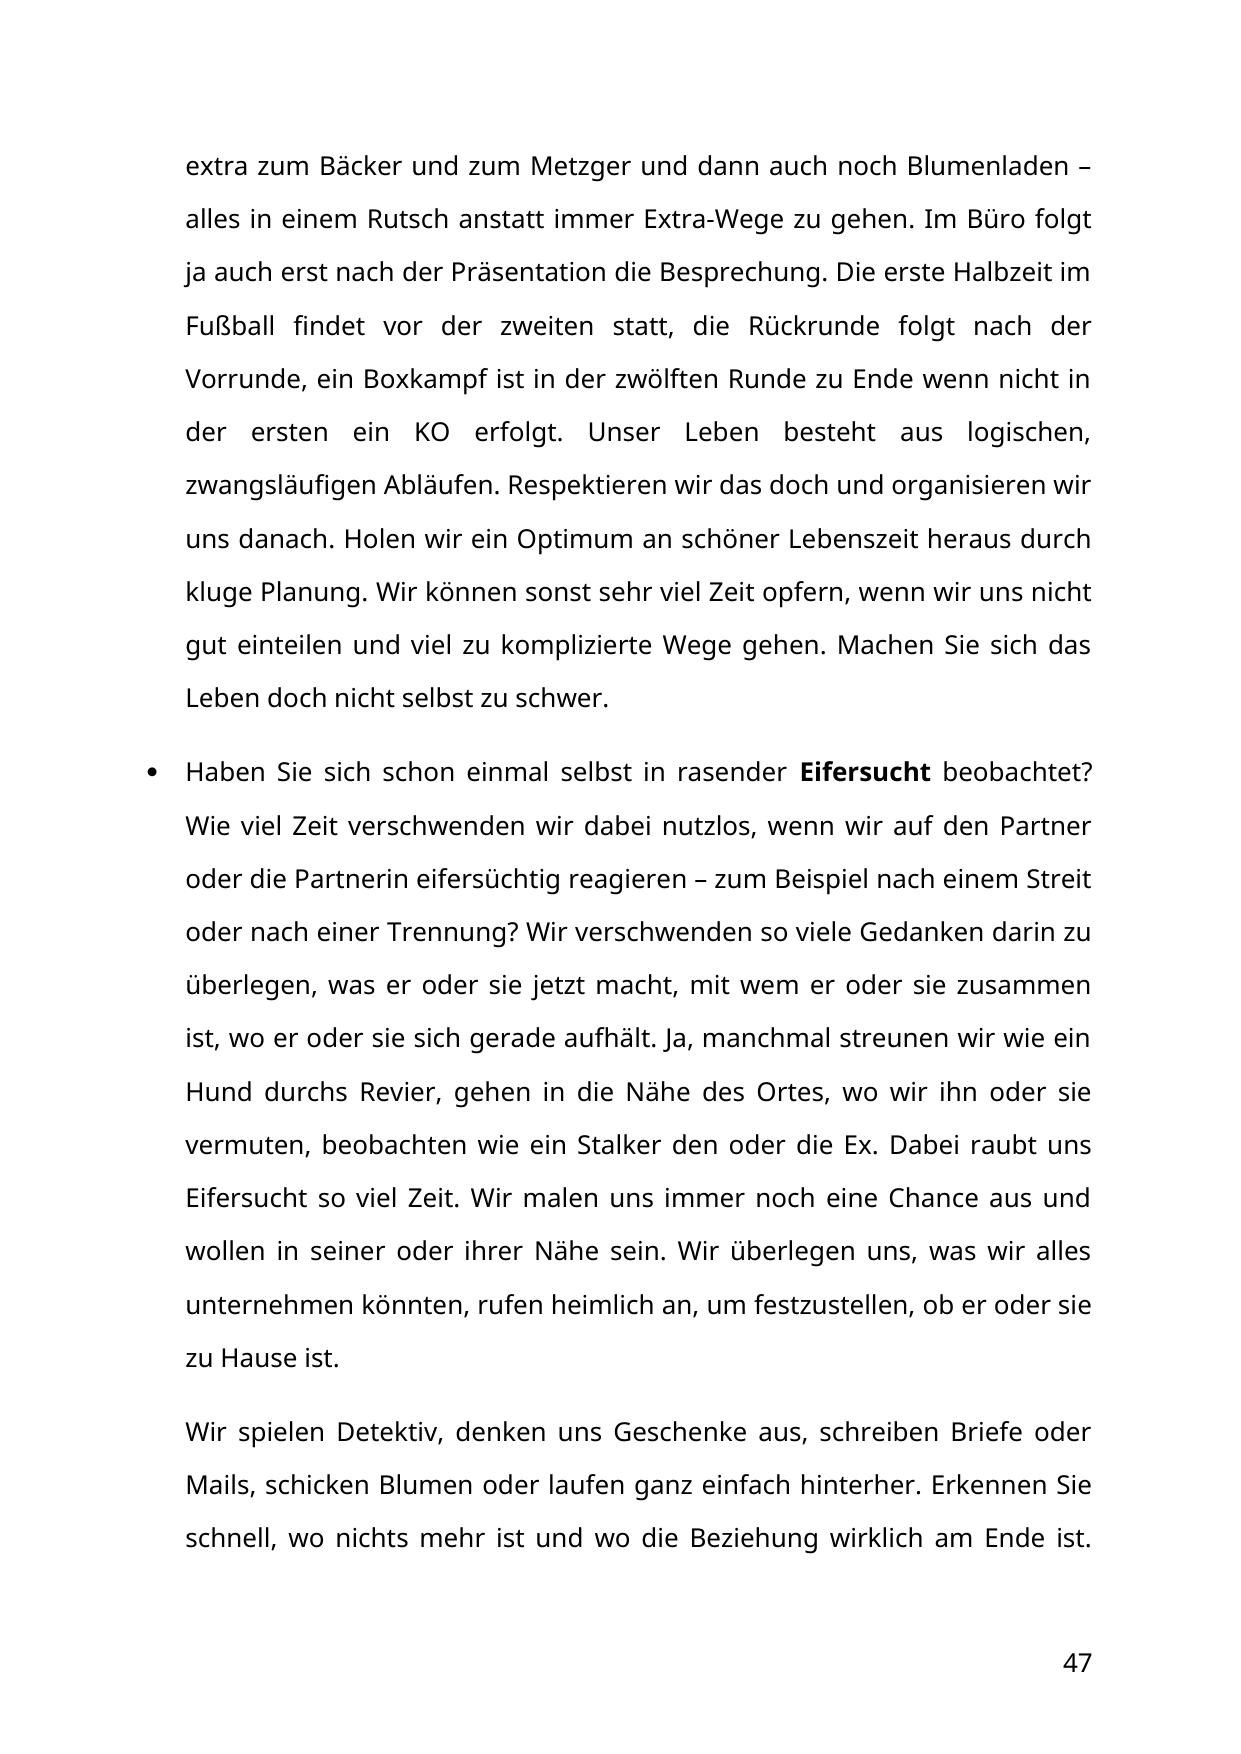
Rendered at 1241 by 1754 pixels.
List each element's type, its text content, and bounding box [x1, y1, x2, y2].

list Haben Sie sich schon einmal selbst in rasender Eifersucht beobachtet? Wie viel Zeit verschwenden wir dabei nutzlos, wenn wir auf den Partner oder die Partnerin eifersüchtig reagieren – zum Beispiel nach einem Streit oder nach einer Trennung? Wir verschwenden so viele Gedanken darin zu überlegen, was er oder sie jetzt macht, mit wem er oder sie zusammen ist, wo er oder sie sich gerade aufhält. Ja, manchmal streunen wir wie ein Hund durchs Revier, gehen in die Nähe des Ortes, wo wir ihn oder sie vermuten, beobachten wie ein Stalker den oder die Ex. Dabei raubt uns Eifersucht so viel Zeit. Wir malen uns immer noch eine Chance aus und wollen in seiner oder ihrer Nähe sein. Wir überlegen uns, was wir alles unternehmen könnten, rufen heimlich an, um festzustellen, ob er oder sie zu Hause ist. [148, 754, 1093, 1375]
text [185, 148, 1093, 715]
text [185, 1413, 1093, 1556]
